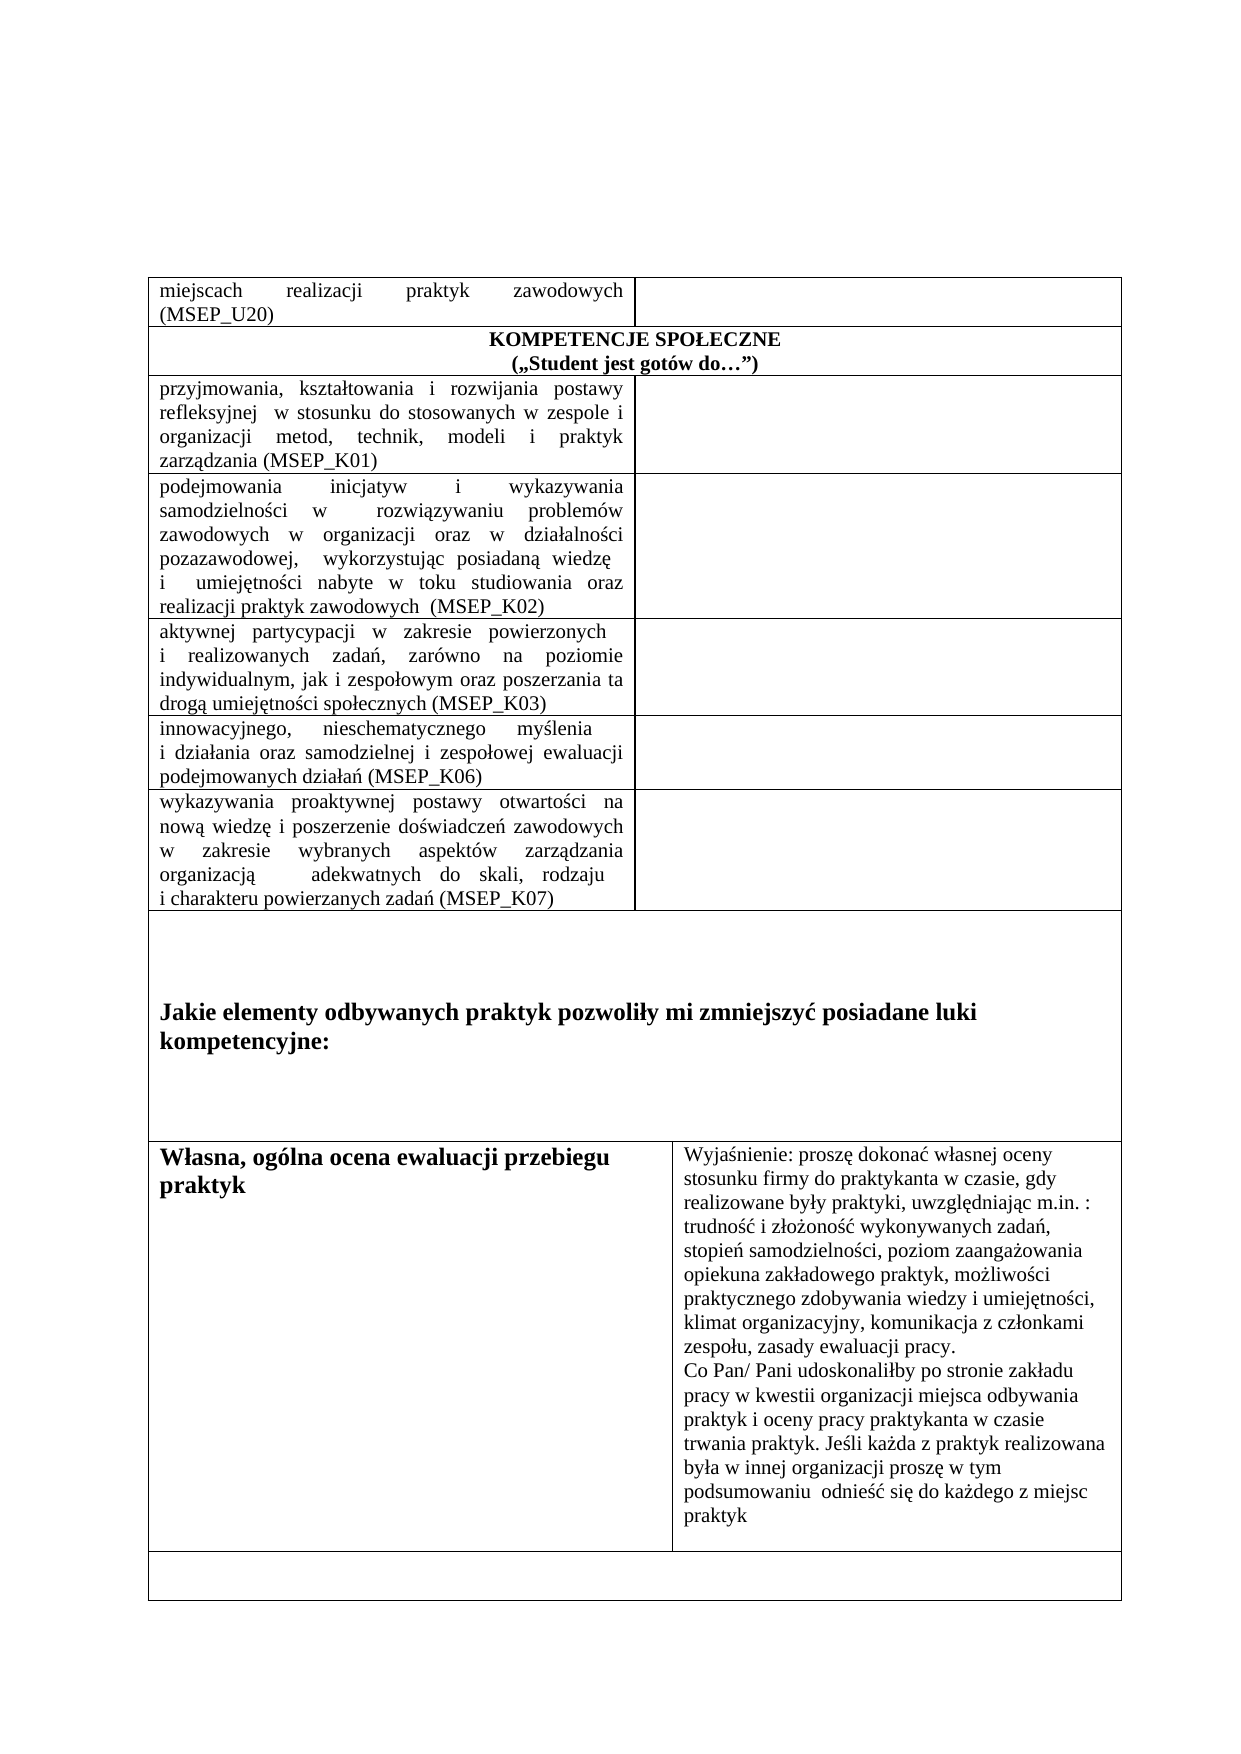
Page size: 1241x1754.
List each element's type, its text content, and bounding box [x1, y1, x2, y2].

table_cell aktywnej partycypacji w zakresie powierzonych i realizowanych zadań, zarówno na poziomie indywidualnym, jak i zespołowym oraz poszerzania ta drogą umiejętności społecznych (MSEP_K03) [149, 619, 634, 715]
table_cell [636, 790, 1121, 910]
table_cell [636, 278, 1121, 326]
table_cell innowacyjnego, nieschematycznego myślenia i działania oraz samodzielnej i zespołowej ewaluacji podejmowanych działań (MSEP_K06) [149, 716, 634, 788]
table_cell Własna, ogólna ocena ewaluacji przebiegu praktyk [149, 1142, 672, 1551]
table_cell Jakie elementy odbywanych praktyk pozwoliły mi zmniejszyć posiadane luki kompetencyjne: [149, 911, 1121, 1141]
table_cell KOMPETENCJE SPOŁECZNE („Student jest gotów do…”) [149, 327, 1121, 375]
table_cell [636, 376, 1121, 472]
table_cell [149, 278, 634, 326]
table_cell przyjmowania, kształtowania i rozwijania postawy refleksyjnej w stosunku do stosowanych w zespole i organizacji metod, technik, modeli i praktyk zarządzania (MSEP_K01) [149, 376, 634, 472]
table_cell podejmowania inicjatyw i wykazywania samodzielności w rozwiązywaniu problemów zawodowych w organizacji oraz w działalności pozazawodowej, wykorzystując posiadaną wiedzę i umiejętności nabyte w toku studiowania oraz realizacji praktyk zawodowych (MSEP_K02) [149, 474, 634, 618]
table_cell wykazywania proaktywnej postawy otwartości na nową wiedzę i poszerzenie doświadczeń zawodowych w zakresie wybranych aspektów zarządzania organizacją adekwatnych do skali, rodzaju i charakteru powierzanych zadań (MSEP_K07) [149, 790, 634, 910]
table_cell [149, 1552, 1121, 1600]
table_cell [636, 619, 1121, 715]
table_cell [636, 474, 1121, 618]
table_cell Wyjaśnienie: proszę dokonać własnej oceny stosunku firmy do praktykanta w czasie, gdy realizowane były praktyki, uwzględniając m.in. : trudność i złożoność wykonywanych zadań, stopień samodzielności, poziom zaangażowania opiekuna zakładowego praktyk, możliwości praktycznego zdobywania wiedzy i umiejętności, klimat organizacyjny, komunikacja z członkami zespołu, zasady ewaluacji pracy. Co Pan/ Pani udoskonaliłby po stronie zakładu pracy w kwestii organizacji miejsca odbywania praktyk i oceny pracy praktykanta w czasie trwania praktyk. Jeśli każda z praktyk realizowana była w innej organizacji proszę w tym podsumowaniu odnieść się do każdego z miejsc praktyk [673, 1142, 1121, 1551]
table_cell [636, 716, 1121, 788]
